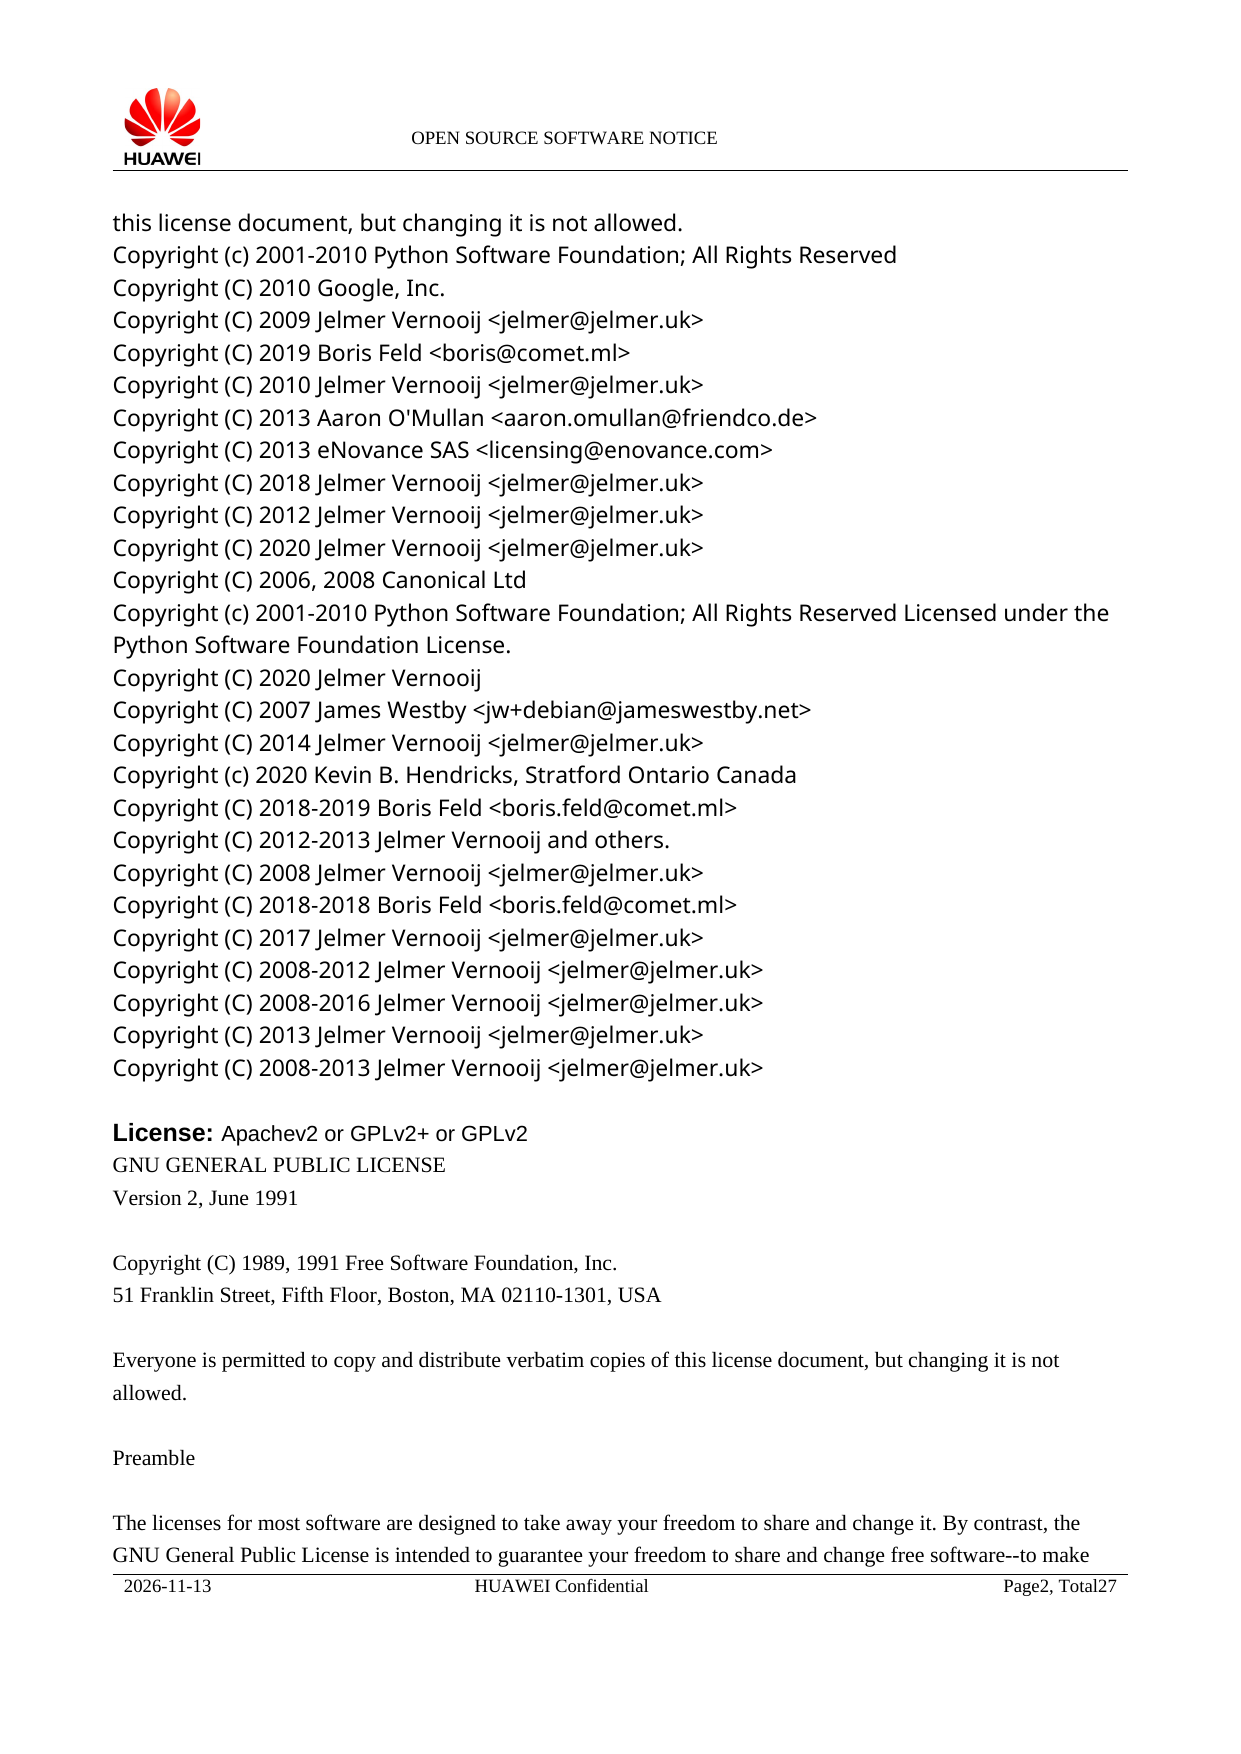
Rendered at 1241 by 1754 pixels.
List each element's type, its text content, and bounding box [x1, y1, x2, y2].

text License: Apachev2 or GPLv2+ or GPLv2 [112, 1116, 1128, 1149]
picture [124, 88, 201, 165]
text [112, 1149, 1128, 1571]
